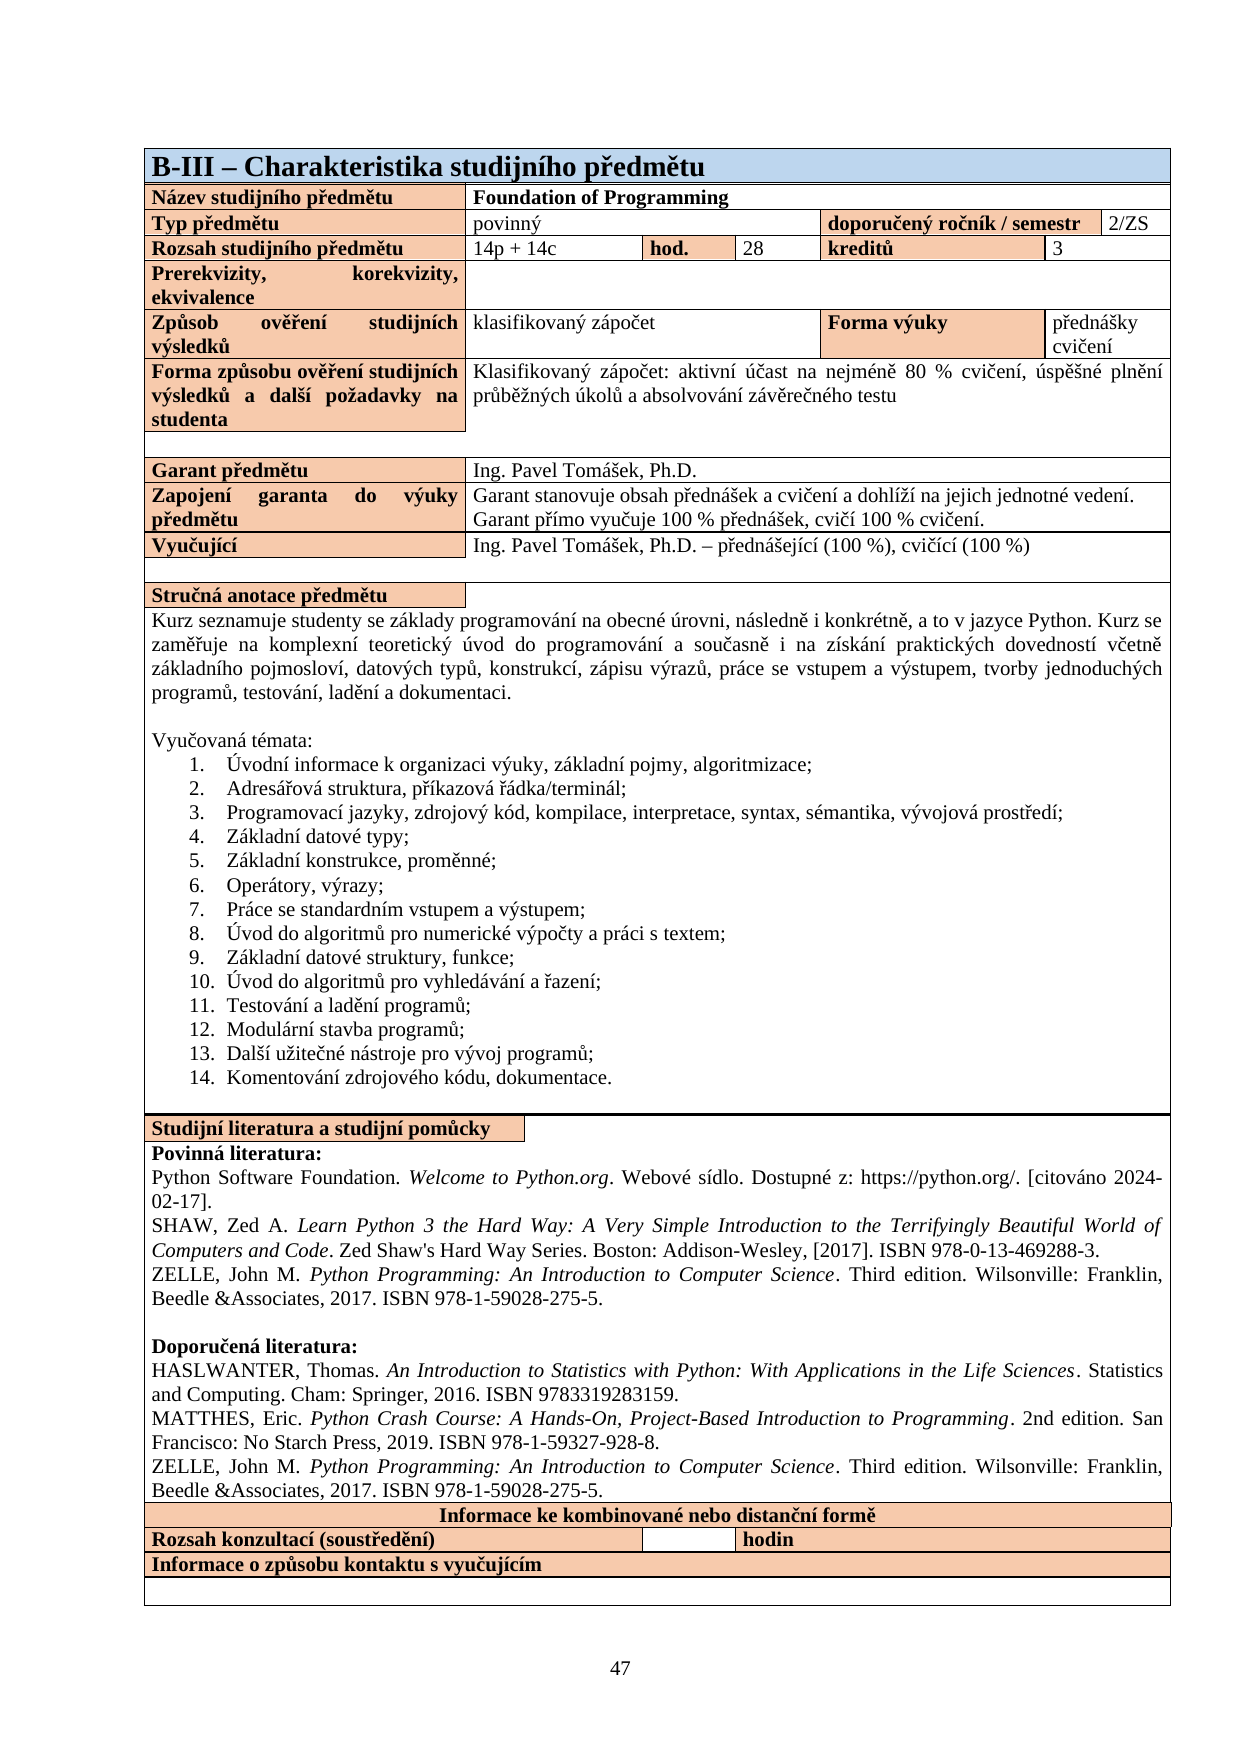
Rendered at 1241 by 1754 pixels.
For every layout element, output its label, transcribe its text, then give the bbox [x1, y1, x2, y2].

table_cell Garant předmětu [145, 458, 465, 482]
table_cell Rozsah studijního předmětu [145, 236, 465, 259]
table_cell Stručná anotace předmětu [145, 583, 465, 607]
table_cell [145, 1578, 1170, 1604]
table_cell Klasifikovaný zápočet: aktivní účast na nejméně 80 % cvičení, úspěšné plnění průběžných úkolů a absolvování závěrečného testu [466, 359, 1170, 431]
table_cell 14p + 14c [466, 236, 642, 259]
table_cell klasifikovaný zápočet [466, 310, 820, 358]
table_cell [145, 557, 1170, 582]
table_cell Způsob ověření studijních výsledků [145, 310, 465, 358]
table_cell [525, 1116, 1170, 1141]
table_cell 3 [1046, 236, 1170, 259]
table_cell Forma způsobu ověření studijních výsledků a další požadavky na studenta [145, 359, 465, 431]
table_cell Název studijního předmětu [145, 185, 465, 209]
table_cell [145, 431, 1170, 457]
table_cell Povinná literatura: Python Software Foundation. Welcome to Python.org. Webové sídlo. Dostupné z: https://python.org/. [citováno 2024-02-17]. SHAW, Zed A. Learn Python 3 the Hard Way: A Very Simple Introduction to the Terrifyingly Beautiful World of Computers and Code. Zed Shaw's Hard Way Series. Boston: Addison-Wesley, [2017]. ISBN 978-0-13-469288-3. ZELLE, John M. Python Programming: An Introduction to Computer Science. Third edition. Wilsonville: Franklin, Beedle &Associates, 2017. ISBN 978-1-59028-275-5. Doporučená literatura: HASLWANTER, Thomas. An Introduction to Statistics with Python: With Applications in the Life Sciences. Statistics and Computing. Cham: Springer, 2016. ISBN 9783319283159. MATTHES, Eric. Python Crash Course: A Hands-On, Project-Based Introduction to Programming. 2nd edition. San Francisco: No Starch Press, 2019. ISBN 978-1-59327-928-8. ZELLE, John M. Python Programming: An Introduction to Computer Science. Third edition. Wilsonville: Franklin, Beedle &Associates, 2017. ISBN 978-1-59028-275-5. [145, 1141, 1170, 1502]
table_cell [466, 583, 1170, 607]
table_cell Studijní literatura a studijní pomůcky [145, 1116, 524, 1141]
table_cell Garant stanovuje obsah přednášek a cvičení a dohlíží na jejich jednotné vedení. Garant přímo vyučuje 100 % přednášek, cvičí 100 % cvičení. [466, 483, 1170, 531]
table_cell Informace o způsobu kontaktu s vyučujícím [145, 1553, 1170, 1576]
table_cell Zapojení garanta do výuky předmětu [145, 483, 465, 531]
table_cell přednášky cvičení [1046, 310, 1170, 358]
table_cell hod. [643, 236, 735, 259]
table_cell Informace ke kombinované nebo distanční formě [145, 1503, 1171, 1527]
table_cell Rozsah konzultací (soustředění) [145, 1528, 642, 1551]
table_cell Typ předmětu [145, 210, 465, 234]
table_cell Ing. Pavel Tomášek, Ph.D. – přednášející (100 %), cvičící (100 %) [466, 533, 1170, 557]
table_cell kreditů [821, 236, 1044, 259]
table_cell 28 [736, 236, 820, 259]
table_cell 2/ZS [1102, 210, 1170, 234]
table_cell Prerekvizity, korekvizity, ekvivalence [145, 261, 465, 309]
table_cell [466, 261, 1170, 309]
table_cell Kurz seznamuje studenty se základy programování na obecné úrovni, následně i konkrétně, a to v jazyce Python. Kurz se zaměřuje na komplexní teoretický úvod do programování a současně i na získání praktických dovedností včetně základního pojmosloví, datových typů, konstrukcí, zápisu výrazů, práce se vstupem a výstupem, tvorby jednoduchých programů, testování, ladění a dokumentaci. Vyučovaná témata: Úvodní informace k organizaci výuky, základní pojmy, algoritmizace; Adresářová struktura, příkazová řádka/terminál; Programovací jazyky, zdrojový kód, kompilace, interpretace, syntax, sémantika, vývojová prostředí; Základní datové typy; Základní konstrukce, proměnné; Operátory, výrazy; Práce se standardním vstupem a výstupem; Úvod do algoritmů pro numerické výpočty a práci s textem; Základní datové struktury, funkce; Úvod do algoritmů pro vyhledávání a řazení; Testování a ladění programů; Modulární stavba programů; Další užitečné nástroje pro vývoj programů; Komentování zdrojového kódu, dokumentace. [145, 607, 1170, 1113]
table_cell [643, 1528, 735, 1551]
table_cell hodin [736, 1528, 1170, 1551]
table_cell Foundation of Programming [466, 185, 1170, 209]
table_cell Ing. Pavel Tomášek, Ph.D. [466, 458, 1170, 482]
table_header B-III – Charakteristika studijního předmětu [145, 149, 1170, 182]
table_cell povinný [466, 210, 820, 234]
table_cell Vyučující [145, 533, 465, 557]
table_cell Forma výuky [821, 310, 1044, 358]
table_cell doporučený ročník / semestr [821, 210, 1101, 234]
